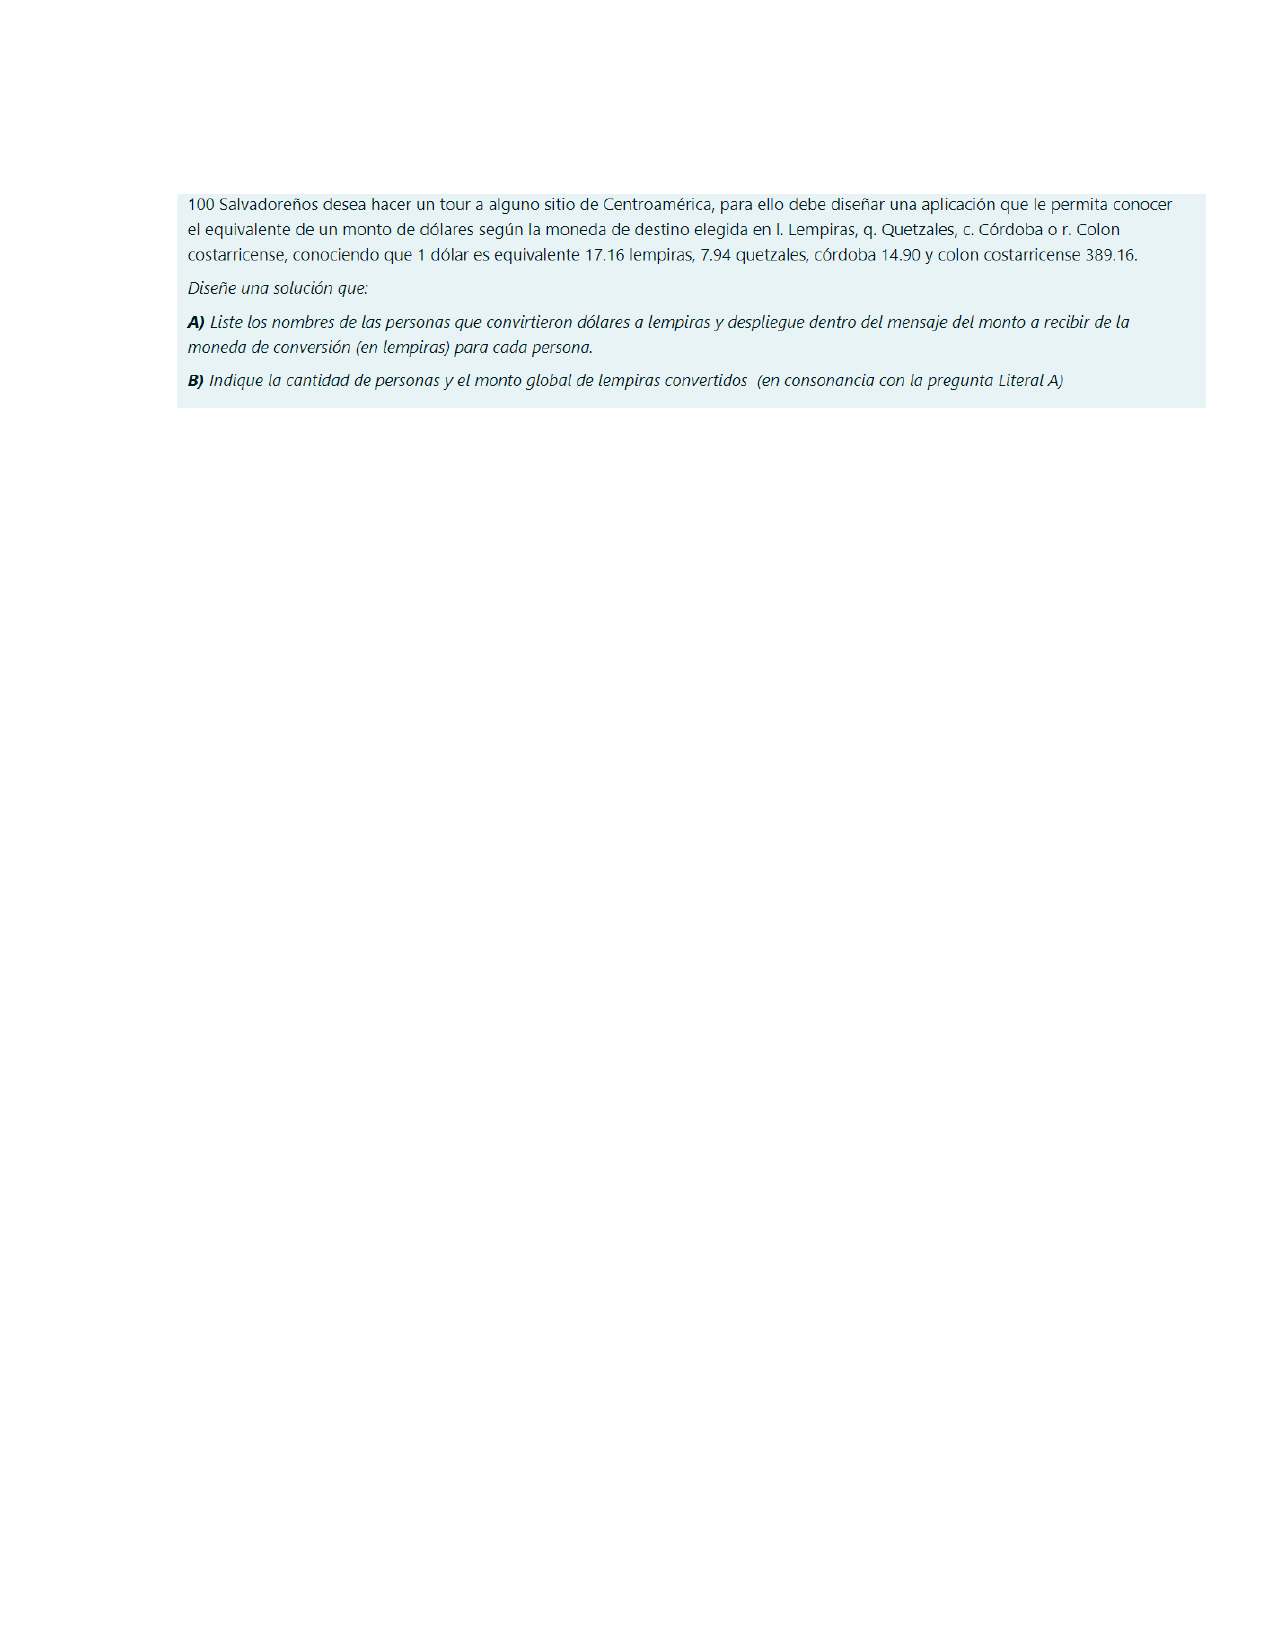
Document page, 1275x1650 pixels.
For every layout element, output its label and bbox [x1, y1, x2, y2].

picture [177, 194, 1224, 408]
